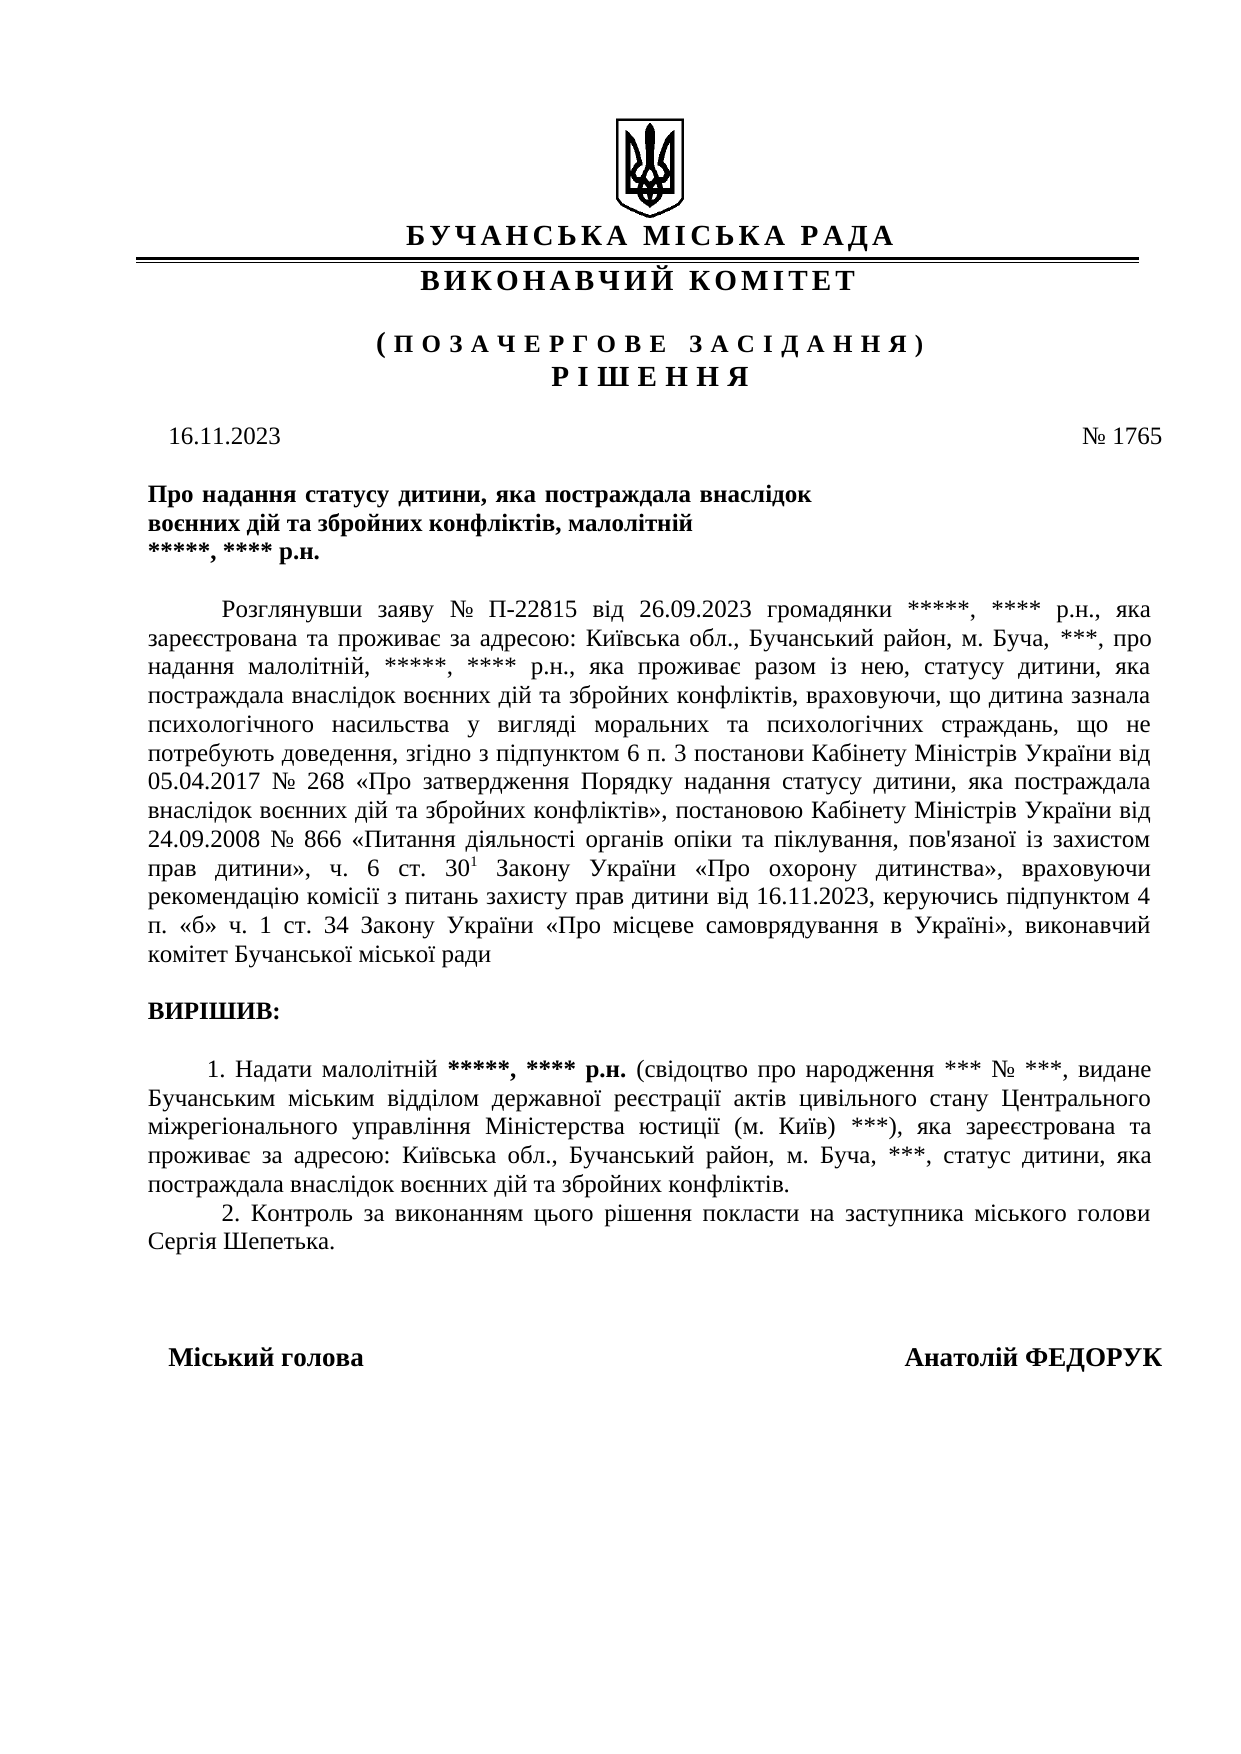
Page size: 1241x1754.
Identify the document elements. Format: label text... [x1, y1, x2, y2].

text 2. Контроль за виконанням цього рішення покласти на заступника міського голови Сергія Шепетька. [148, 1198, 1152, 1255]
text Розглянувши заяву № П-22815 від 26.09.2023 громадянки *****, **** р.н., яка зареєстрована та проживає за адресою: Київська обл., Бучанський район, м. Буча, ***, про надання малолітній, *****, **** р.н., яка проживає разом із нею, статусу дитини, яка постраждала внаслідок воєнних дій та збройних конфліктів, враховуючи, що дитина зазнала психологічного насильства у вигляді моральних та психологічних страждань, що не потребують доведення, згідно з підпунктом 6 п. 3 постанови Кабінету Міністрів України від 05.04.2017 № 268 «Про затвердження Порядку надання статусу дитини, яка постраждала внаслідок воєнних дій та збройних конфліктів», постановою Кабінету Міністрів України від 24.09.2008 № 866 «Питання діяльності органів опіки та піклування, пов'язаної із захистом прав дитини», ч. 6 ст. 301 Закону України «Про охорону дитинства», враховуючи рекомендацію комісії з питань захисту прав дитини від 16.11.2023, керуючись підпунктом 4 п. «б» ч. 1 ст. 34 Закону України «Про місцеве самоврядування в Україні», виконавчий комітет Бучанської міської ради [148, 594, 1152, 968]
text РІШЕННЯ [148, 359, 1152, 393]
table_header ВИКОНАВЧИЙ КОМІТЕТ [136, 263, 1139, 326]
text 1. Надати малолітній *****, **** р.н. (свідоцтво про народження *** № ***, видане Бучанським міським відділом державної реєстрації актів цивільного стану Центрального міжрегіонального управління Міністерства юстиції (м. Київ) ***), яка зареєстрована та проживає за адресою: Київська обл., Бучанський район, м. Буча, ***, статус дитини, яка постраждала внаслідок воєнних дій та збройних конфліктів. [148, 1054, 1152, 1198]
text (ПОЗАЧЕРГОВЕ ЗАСІДАННЯ) [148, 326, 1152, 359]
table_header № 1765 [665, 421, 1173, 450]
table_header 16.11.2023 [157, 421, 665, 450]
text Про надання статусу дитини, яка постраждала внаслідок воєнних дій та збройних конфліктів, малолітній [148, 479, 812, 536]
table_header Анатолій ФЕДОРУК [665, 1341, 1173, 1373]
picture [614, 117, 686, 219]
text *****, **** р.н. [148, 536, 812, 565]
table_header Міський голова [157, 1341, 664, 1373]
text ВИРІШИВ: [148, 996, 1152, 1025]
text БУЧАНСЬКА МІСЬКА РАДА [148, 218, 1152, 252]
